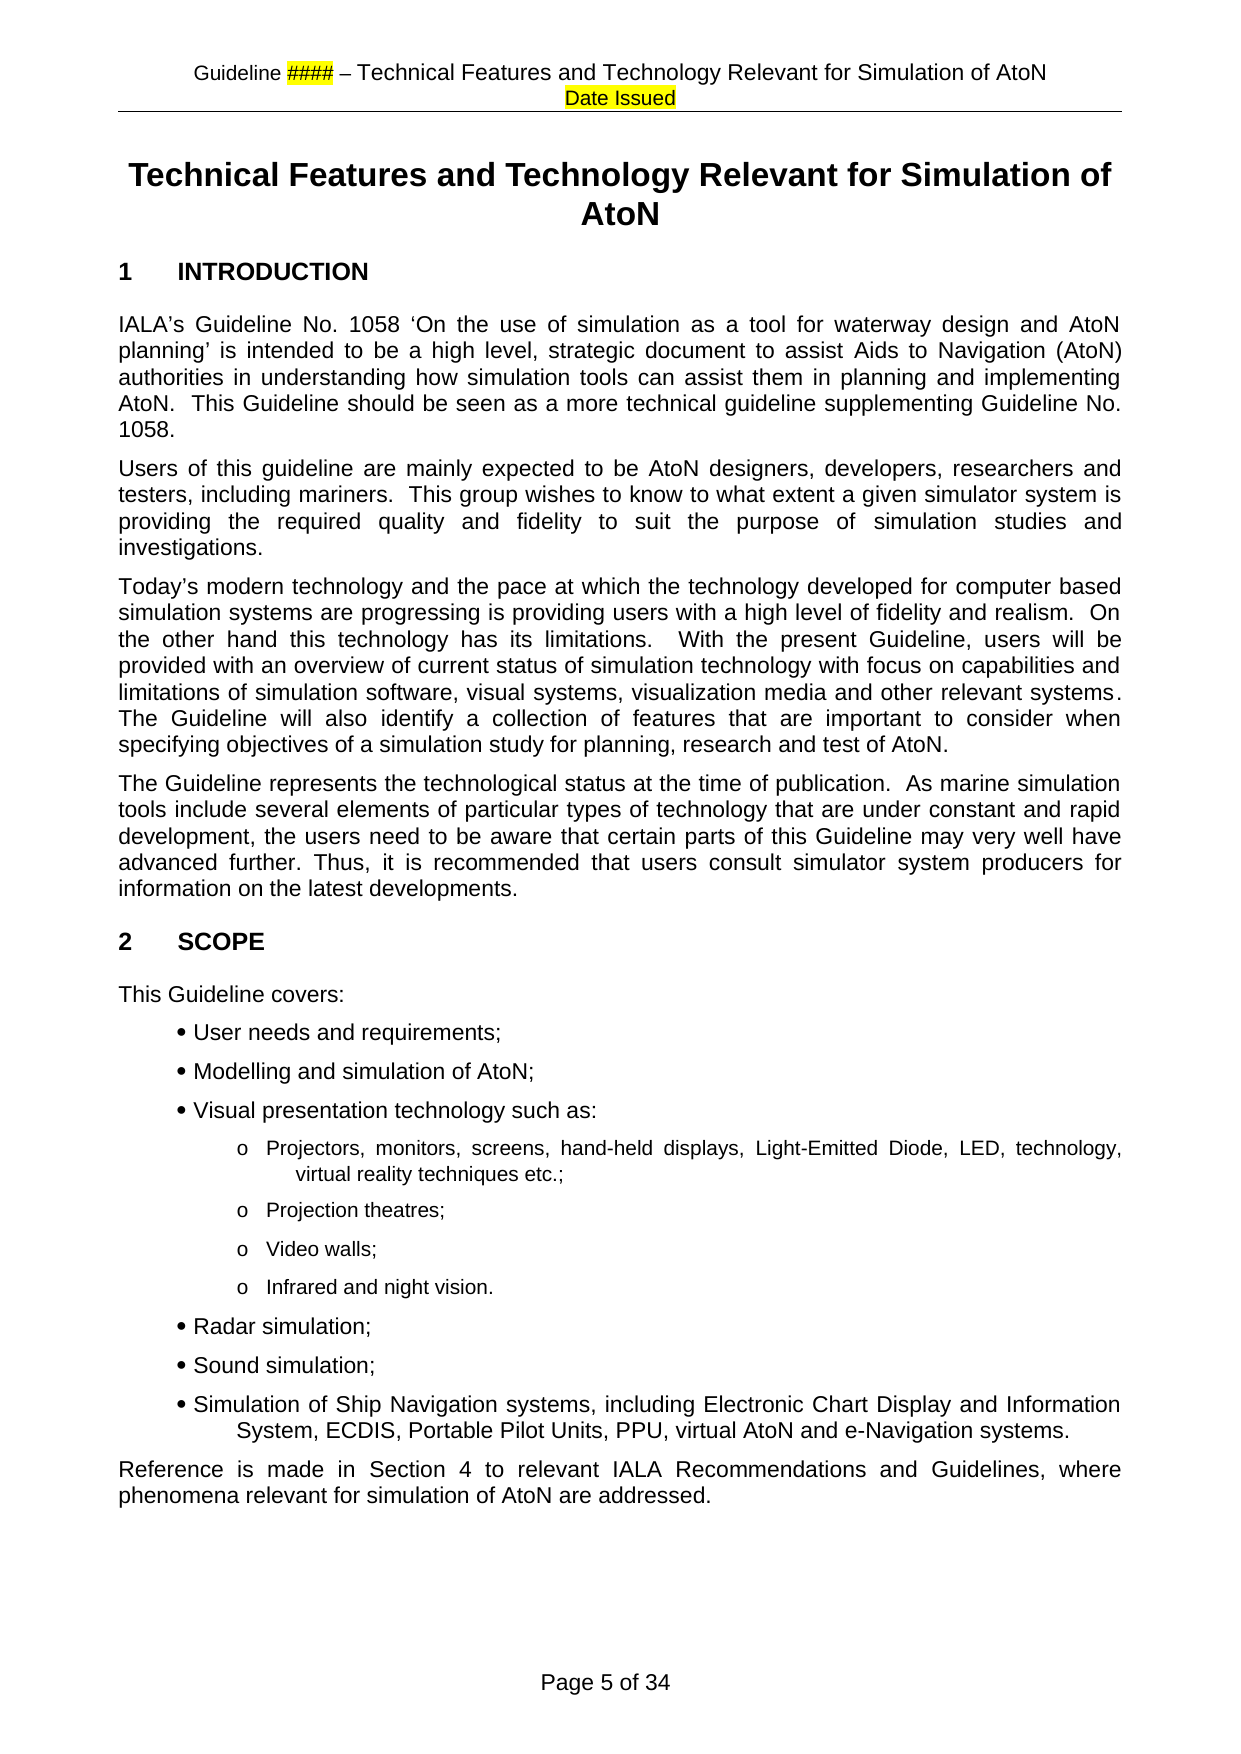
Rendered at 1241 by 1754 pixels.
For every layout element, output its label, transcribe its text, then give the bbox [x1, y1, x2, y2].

text Today’s modern technology and the pace at which the technology developed for computer based simulation systems are progressing is providing users with a high level of fidelity and realism. On the other hand this technology has its limitations. With the present Guideline, users will be provided with an overview of current status of simulation technology with focus on capabilities and limitations of simulation software, visual systems, visualization media and other relevant systems. The Guideline will also identify a collection of features that are important to consider when specifying objectives of a simulation study for planning, research and test of AtoN. [118, 573, 1122, 757]
subtitle Introduction [118, 257, 1122, 286]
text The Guideline represents the technological status at the time of publication. As marine simulation tools include several elements of particular types of technology that are under constant and rapid development, the users need to be aware that certain parts of this Guideline may very well have advanced further. Thus, it is recommended that users consult simulator system producers for information on the latest developments. [118, 770, 1122, 902]
list Projectors, monitors, screens, hand-held displays, Light-Emitted Diode, LED, technology, virtual reality techniques etc.; [236, 1136, 1122, 1186]
text Reference is made in Section 4 to relevant IALA Recommendations and Guidelines, where phenomena relevant for simulation of AtoN are addressed. [118, 1456, 1122, 1509]
text Sound simulation; [177, 1352, 1122, 1378]
text Users of this guideline are mainly expected to be AtoN designers, developers, researchers and testers, including mariners. This group wishes to know to what extent a given simulator system is providing the required quality and fidelity to suit the purpose of simulation studies and investigations. [118, 455, 1122, 561]
text This Guideline covers: [118, 981, 1122, 1007]
text Visual presentation technology such as: [177, 1097, 1122, 1123]
list Infrared and night vision. [236, 1275, 1122, 1301]
text Radar simulation; [177, 1313, 1122, 1339]
text IALA’s Guideline No. 1058 ‘On the use of simulation as a tool for waterway design and AtoN planning’ is intended to be a high level, strategic document to assist Aids to Navigation (AtoN) authorities in understanding how simulation tools can assist them in planning and implementing AtoN. This Guideline should be seen as a more technical guideline supplementing Guideline No. 1058. [118, 311, 1122, 443]
subtitle Scope [118, 927, 1122, 956]
text Simulation of Ship Navigation systems, including Electronic Chart Display and Information System, ECDIS, Portable Pilot Units, PPU, virtual AtoN and e-Navigation systems. [177, 1391, 1122, 1444]
list Projection theatres; [236, 1198, 1122, 1224]
text User needs and requirements; [177, 1019, 1122, 1046]
text Modelling and simulation of AtoN; [177, 1058, 1122, 1084]
list Video walls; [236, 1237, 1122, 1262]
title Technical Features and Technology Relevant for Simulation of AtoN [118, 155, 1122, 232]
